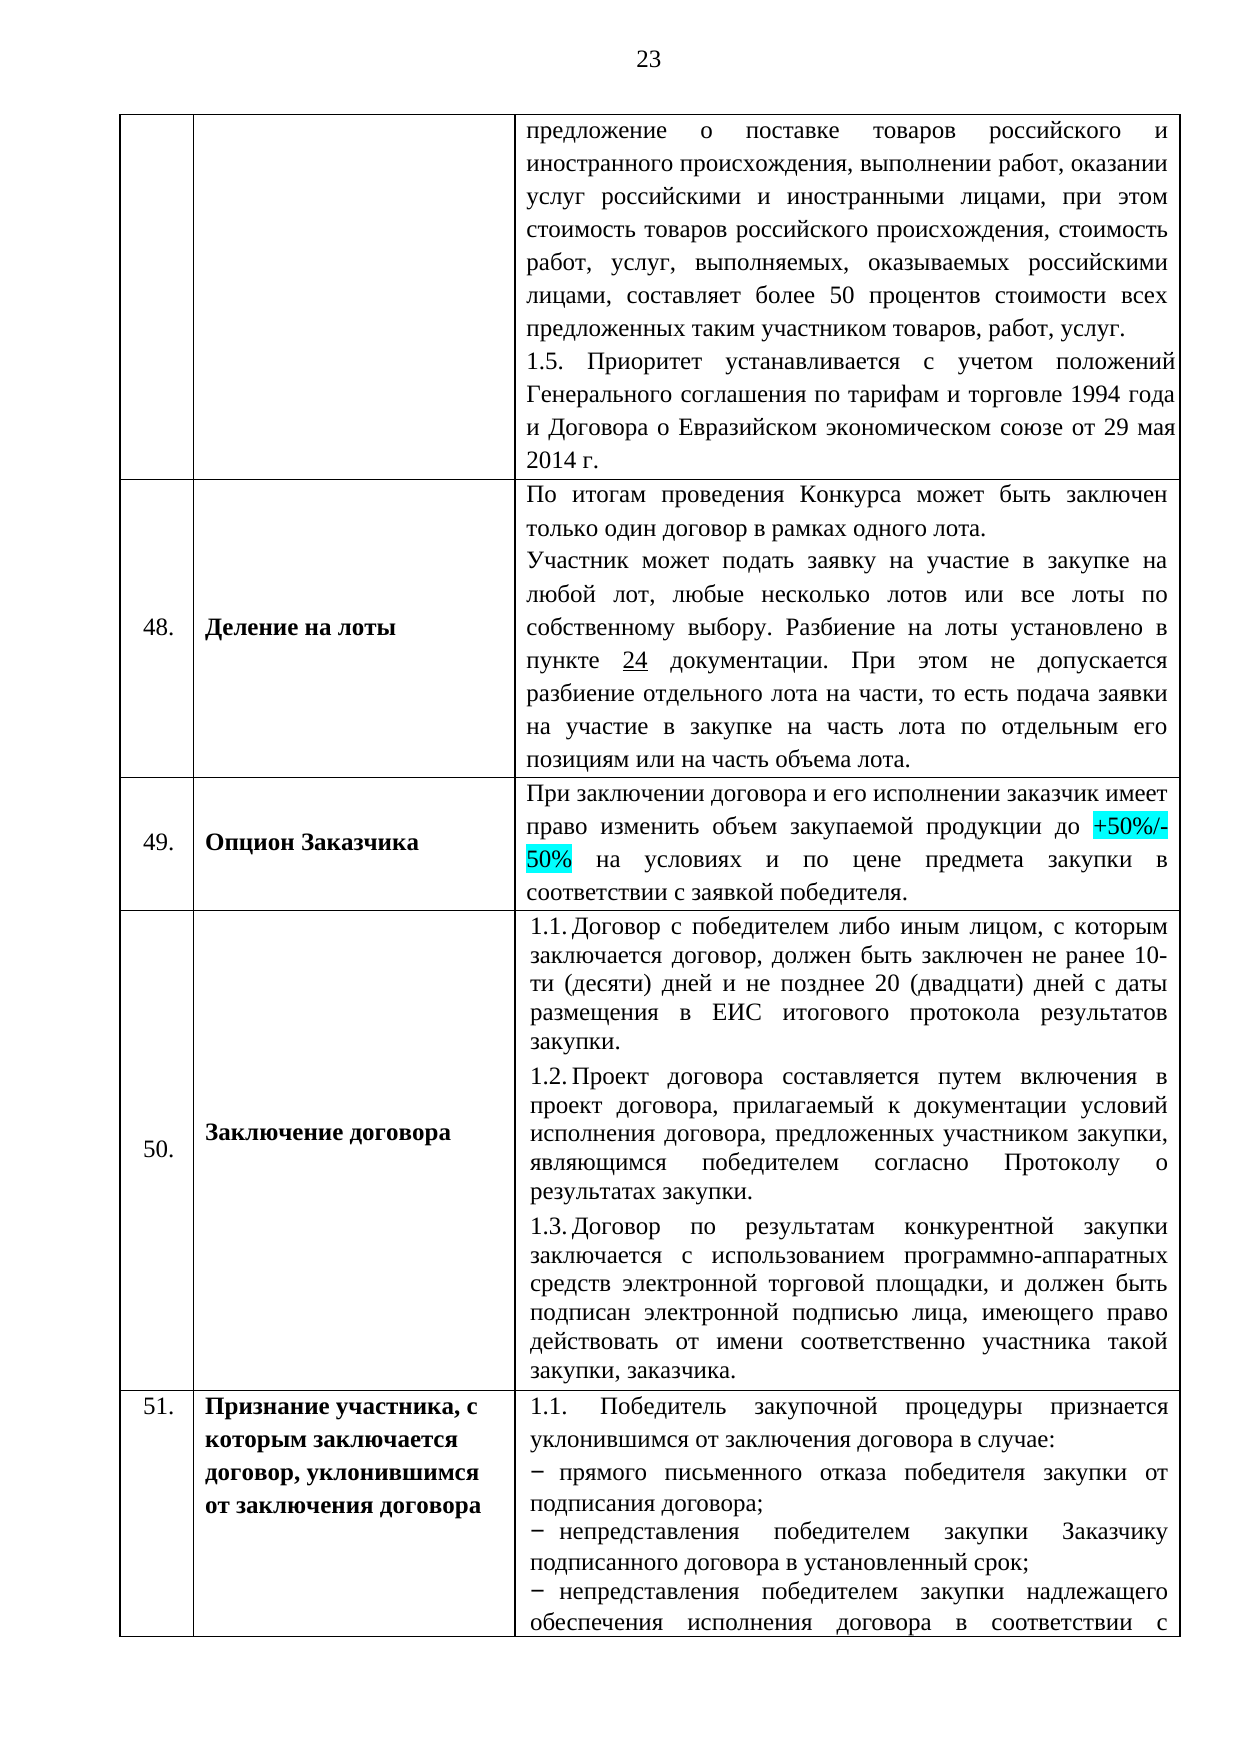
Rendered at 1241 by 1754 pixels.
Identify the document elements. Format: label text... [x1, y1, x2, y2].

table_cell [121, 1391, 193, 1636]
table_cell По итогам проведения Конкурса может быть заключен только один договор в рамках одного лота. Участник может подать заявку на участие в закупке на любой лот, любые несколько лотов или все лоты по собственному выбору. Разбиение на лоты установлено в пункте 24 документации. При этом не допускается разбиение отдельного лота на части, то есть подача заявки на участие в закупке на часть лота по отдельным его позициям или на часть объема лота. [516, 480, 1179, 777]
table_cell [194, 1391, 514, 1636]
table_cell [121, 778, 193, 910]
table_cell [121, 480, 193, 777]
table_cell [121, 911, 193, 1390]
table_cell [516, 1391, 1179, 1636]
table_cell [194, 115, 514, 478]
table_cell [121, 115, 193, 478]
table_cell При заключении договора и его исполнении заказчик имеет право изменить объем закупаемой продукции до +50%/- 50% на условиях и по цене предмета закупки в соответствии с заявкой победителя. [516, 778, 1179, 910]
table_cell Договор с победителем либо иным лицом, с которым заключается договор, должен быть заключен не ранее 10-ти (десяти) дней и не позднее 20 (двадцати) дней с даты размещения в ЕИС итогового протокола результатов закупки. Проект договора составляется путем включения в проект договора, прилагаемый к документации условий исполнения договора, предложенных участником закупки, являющимся победителем согласно Протоколу о результатах закупки. Договор по результатам конкурентной закупки заключается с использованием программно-аппаратных средств электронной торговой площадки, и должен быть подписан электронной подписью лица, имеющего право действовать от имени соответственно участника такой закупки, заказчика. [516, 911, 1179, 1390]
table_cell Деление на лоты [194, 480, 514, 777]
table_cell Заключение договора [194, 911, 514, 1390]
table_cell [516, 115, 1179, 478]
table_cell Опцион Заказчика [194, 778, 514, 910]
